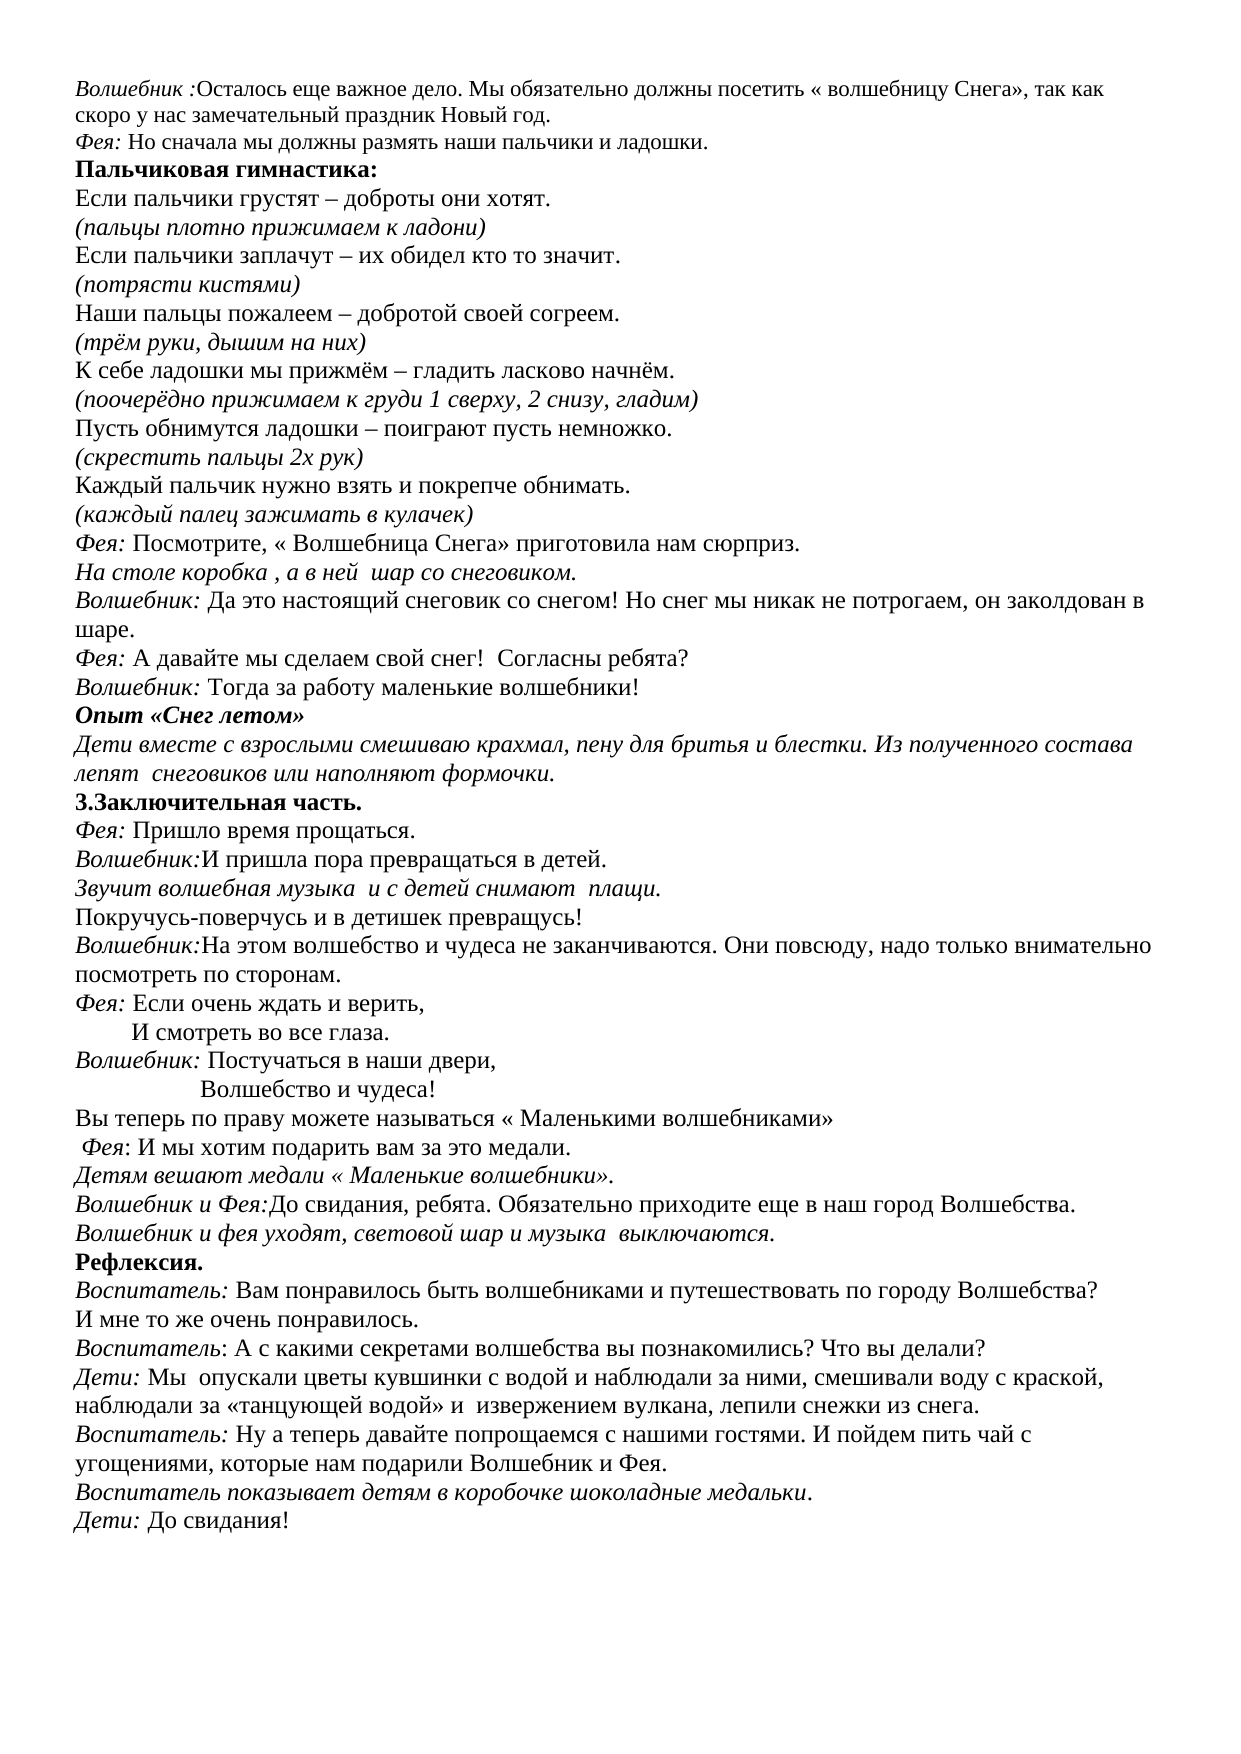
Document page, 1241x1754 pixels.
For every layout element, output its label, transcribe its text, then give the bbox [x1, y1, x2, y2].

text Фея: Посмотрите, « Волшебница Снега» приготовила нам сюрприз. [75, 528, 1165, 557]
text Фея: Если очень ждать и верить, [75, 988, 1165, 1017]
text Фея: А давайте мы сделаем свой снег! Согласны ребята? [75, 643, 1165, 672]
text Воспитатель: А с какими секретами волшебства вы познакомились? Что вы делали? [75, 1333, 1165, 1362]
text Наши пальцы пожалеем – добротой своей согреем. [75, 298, 1165, 327]
text (каждый палец зажимать в кулачек) [75, 499, 1165, 528]
text Волшебник:На этом волшебство и чудеса не заканчиваются. Они повсюду, надо только внимательно посмотреть по сторонам. [75, 930, 1165, 988]
text Пусть обнимутся ладошки – поиграют пусть немножко. [75, 413, 1165, 442]
text Волшебник и Фея:До свидания, ребята. Обязательно приходите еще в наш город Волшебства. [75, 1189, 1165, 1218]
text (пальцы плотно прижимаем к ладони) [75, 212, 1165, 240]
text Волшебник:И пришла пора превращаться в детей. [75, 844, 1165, 873]
text (потрясти кистями) [75, 269, 1165, 298]
text Покручусь-поверчусь и в детишек превращусь! [75, 902, 1165, 930]
text (поочерёдно прижимаем к груди 1 сверху, 2 снизу, гладим) [75, 384, 1165, 413]
text Звучит волшебная музыка и с детей снимают плащи. [75, 873, 1165, 902]
text Воспитатель: Вам понравилось быть волшебниками и путешествовать по городу Волшебства? [75, 1275, 1165, 1304]
text Пальчиковая гимнастика: [75, 154, 1165, 183]
text Фея: Но сначала мы должны размять наши пальчики и ладошки. [75, 128, 1165, 154]
text Воспитатель показывает детям в коробочке шоколадные медальки. [75, 1477, 1165, 1505]
text Волшебник :Осталось еще важное дело. Мы обязательно должны посетить « волшебницу Снега», так как скоро у нас замечательный праздник Новый год. [75, 75, 1165, 128]
text Детям вешают медали « Маленькие волшебники». [75, 1160, 1165, 1189]
text К себе ладошки мы прижмём – гладить ласково начнём. [75, 355, 1165, 384]
text На столе коробка , а в ней шар со снеговиком. [75, 557, 1165, 585]
text Каждый пальчик нужно взять и покрепче обнимать. [75, 470, 1165, 499]
text Фея: Пришло время прощаться. [75, 815, 1165, 844]
text 3.Заключительная часть. [75, 787, 1165, 815]
text Фея: И мы хотим подарить вам за это медали. [75, 1132, 1165, 1160]
text И мне то же очень понравилось. [75, 1304, 1165, 1333]
text Рефлексия. [75, 1247, 1165, 1275]
text Воспитатель: Ну а теперь давайте попрощаемся с нашими гостями. И пойдем пить чай с угощениями, которые нам подарили Волшебник и Фея. [75, 1419, 1165, 1477]
text Опыт «Снег летом» [75, 700, 1165, 729]
text Волшебство и чудеса! [75, 1074, 1165, 1103]
text Дети вместе с взрослыми смешиваю крахмал, пену для бритья и блестки. Из полученного состава лепят снеговиков или наполняют формочки. [75, 729, 1165, 787]
text (трём руки, дышим на них) [75, 327, 1165, 355]
text Волшебник: Да это настоящий снеговик со снегом! Но снег мы никак не потрогаем, он заколдован в шаре. [75, 585, 1165, 643]
text Вы теперь по праву можете называться « Маленькими волшебниками» [75, 1103, 1165, 1132]
text Если пальчики заплачут – их обидел кто то значит. [75, 240, 1165, 269]
text Если пальчики грустят – доброты они хотят. [75, 183, 1165, 212]
text Волшебник: Постучаться в наши двери, [75, 1045, 1165, 1074]
text Дети: Мы опускали цветы кувшинки с водой и наблюдали за ними, смешивали воду с краской, наблюдали за «танцующей водой» и извержением вулкана, лепили снежки из снега. [75, 1362, 1165, 1419]
text (скрестить пальцы 2х рук) [75, 442, 1165, 470]
text Волшебник и фея уходят, световой шар и музыка выключаются. [75, 1218, 1165, 1247]
text Дети: До свидания! [75, 1505, 1165, 1534]
text Волшебник: Тогда за работу маленькие волшебники! [75, 672, 1165, 700]
text И смотреть во все глаза. [75, 1017, 1165, 1045]
